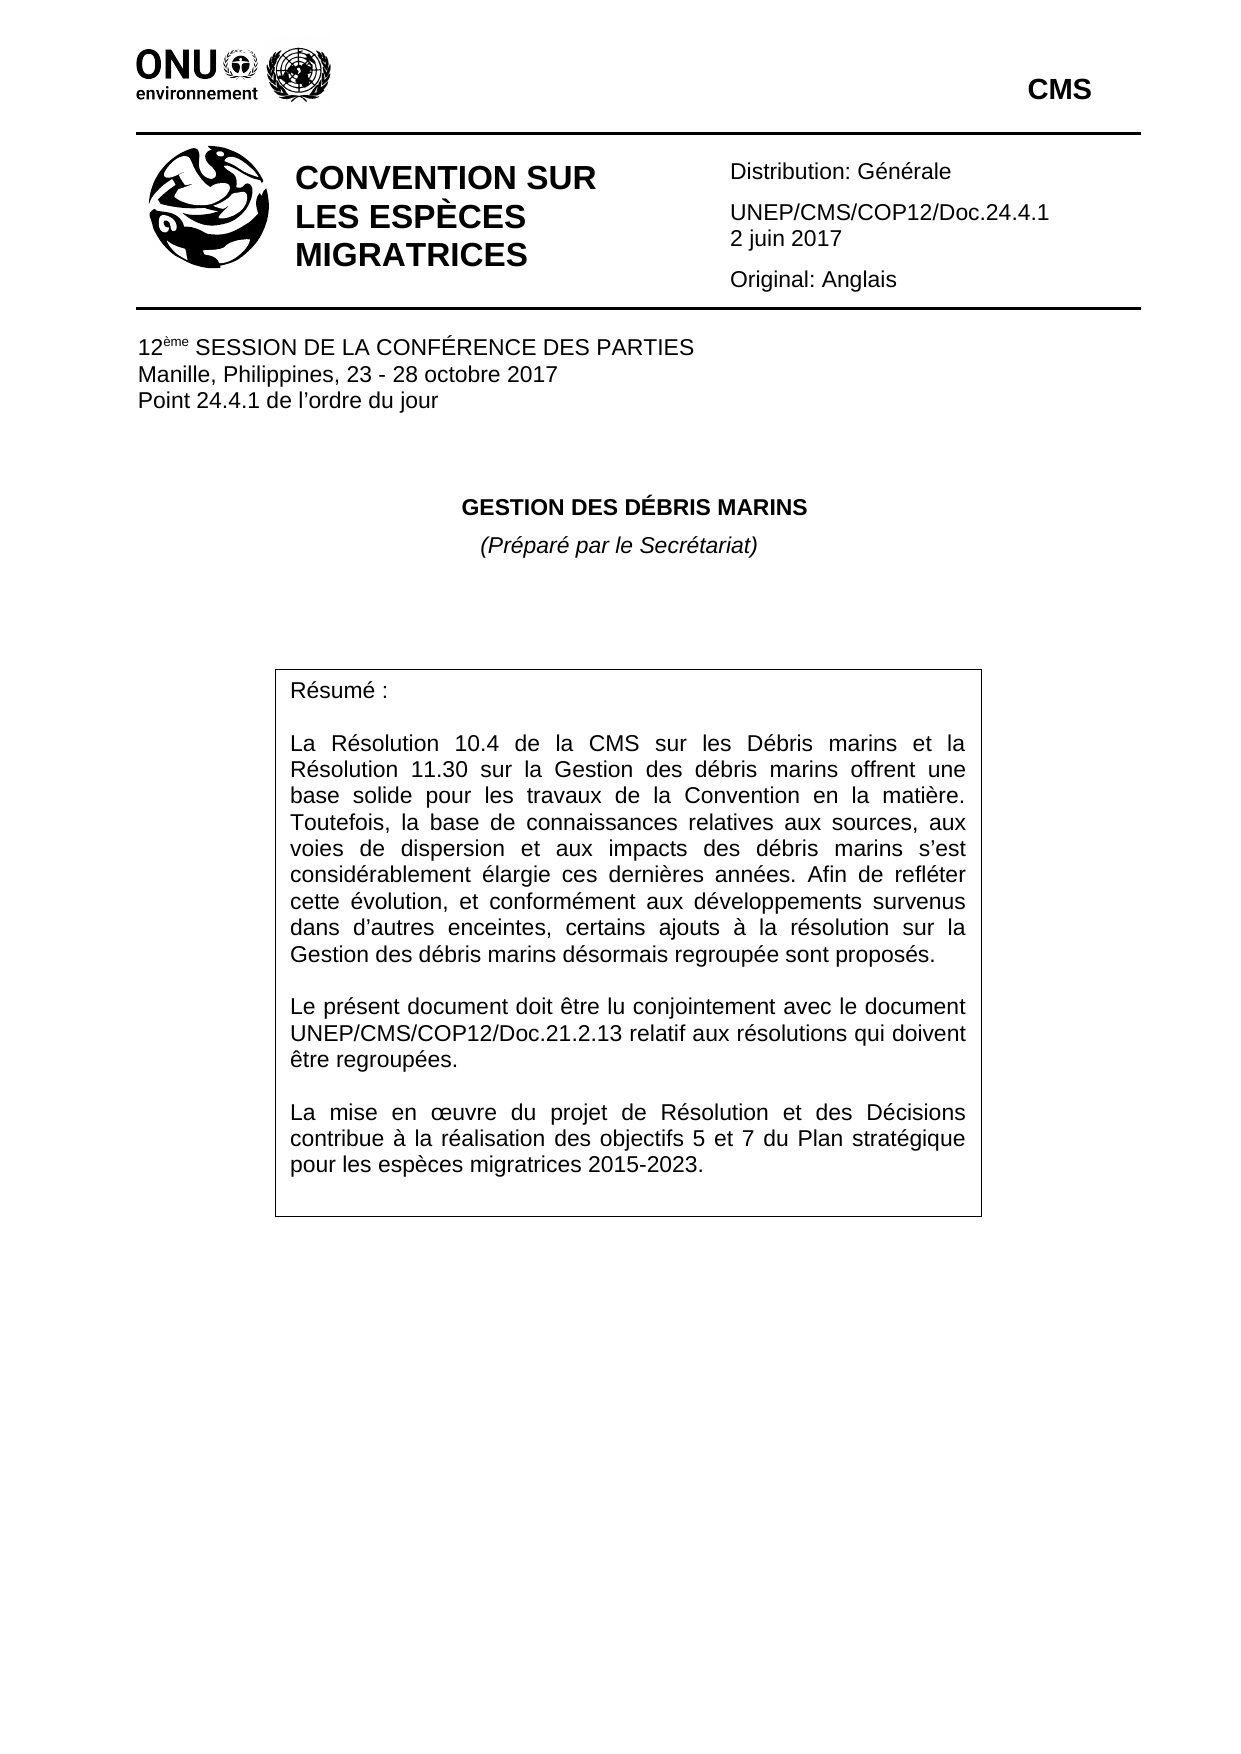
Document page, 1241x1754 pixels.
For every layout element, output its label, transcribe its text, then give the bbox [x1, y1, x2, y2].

subtitle gestion des dÉbris marins [138, 494, 1132, 520]
text (Préparé par le Secrétariat) [147, 532, 1093, 558]
table_header CMS [136, 63, 1141, 132]
table_cell CONVENTION SUR LES ESPÈCES MIGRATRICES [295, 135, 719, 307]
subtitle Manille, Philippines, 23 - 28 octobre 2017 [138, 362, 1093, 387]
picture [128, 41, 261, 105]
text Point 24.4.1 de l’ordre du jour [138, 388, 1093, 413]
text 12ème SESSION DE LA CONFÉRENCE DES PARTIES [138, 334, 1093, 360]
table_cell Distribution: Générale UNEP/CMS/COP12/Doc.24.4.1 2 juin 2017 Original: Anglais [719, 135, 1141, 307]
table_cell [136, 135, 295, 307]
